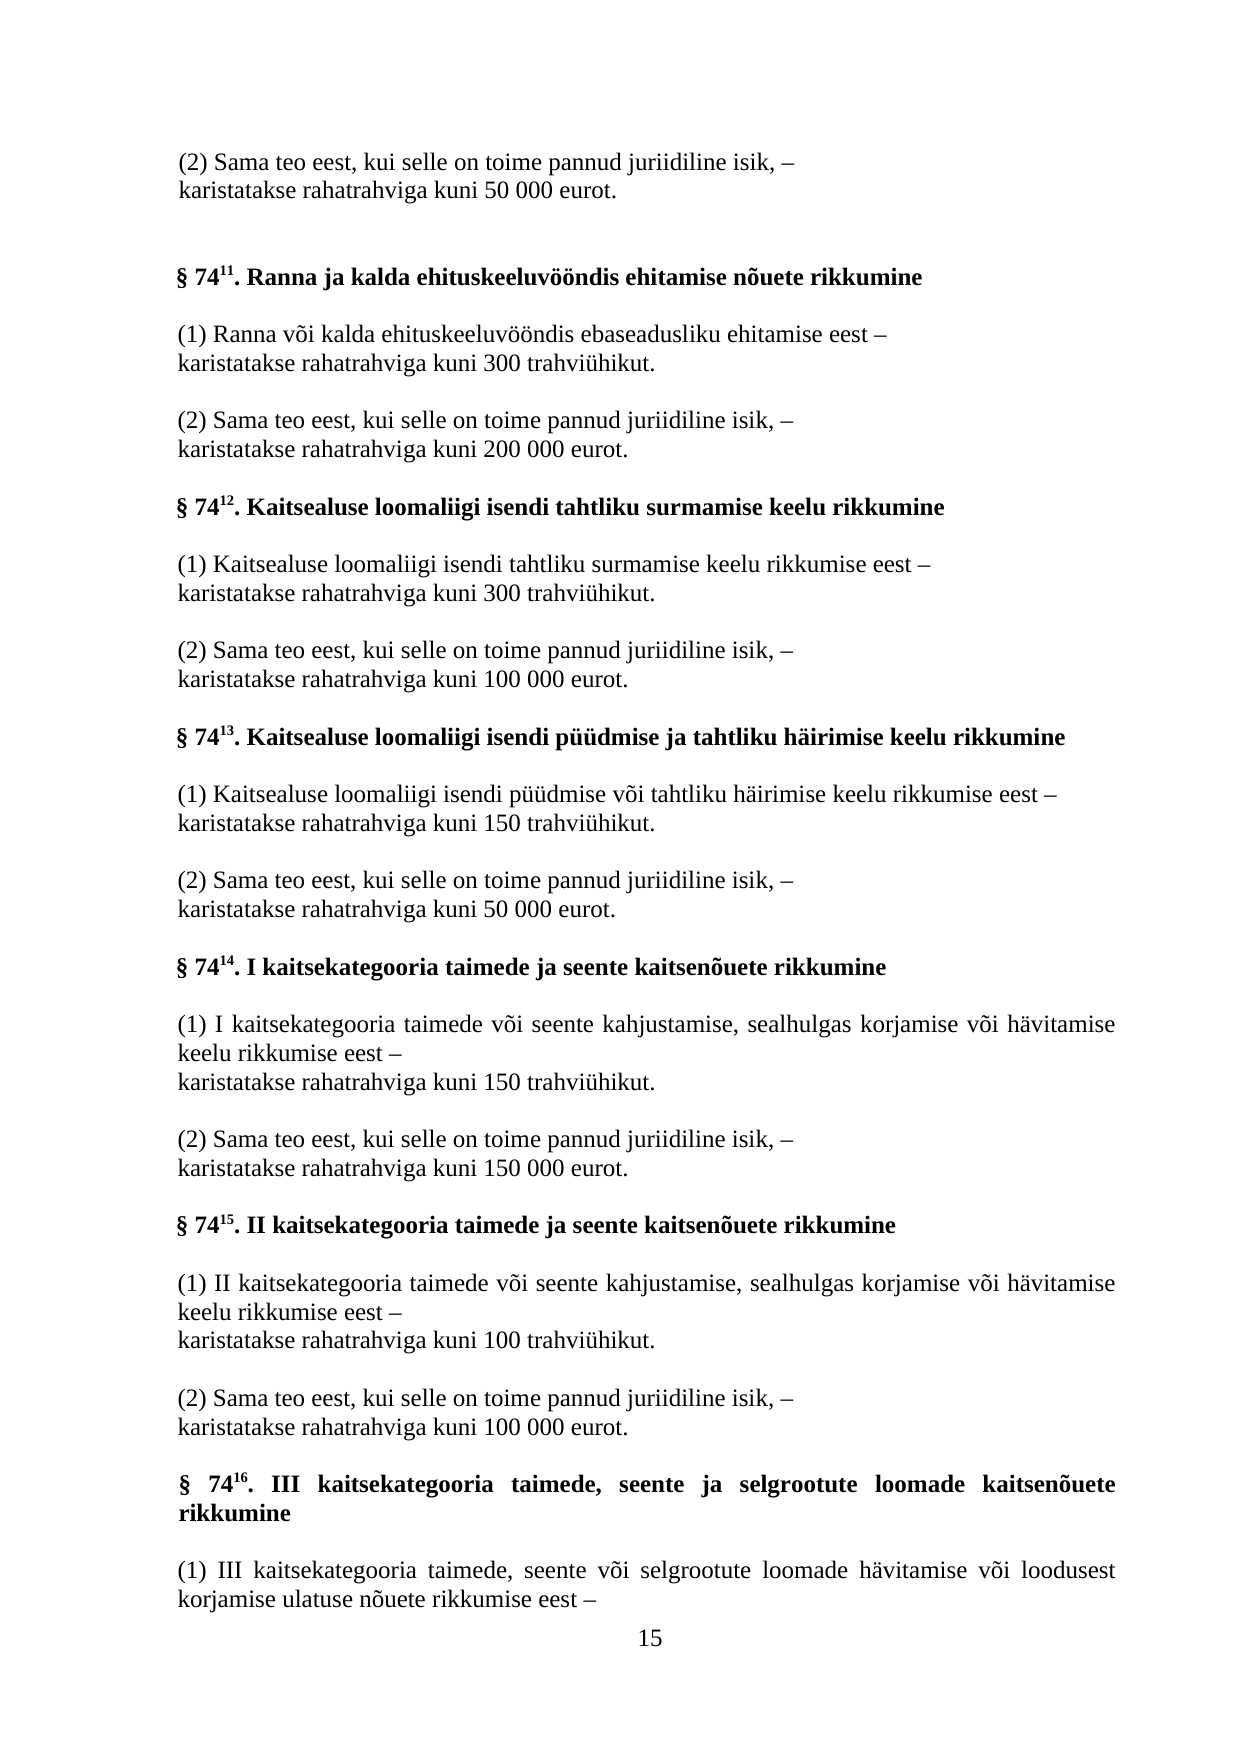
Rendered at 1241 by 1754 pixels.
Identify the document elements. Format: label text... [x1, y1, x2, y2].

text karistatakse rahatrahviga kuni 300 trahviühikut. [177, 578, 1117, 607]
text (2) Sama teo eest, kui selle on toime pannud juriidiline isik, – [177, 406, 1117, 434]
text (2) Sama teo eest, kui selle on toime pannud juriidiline isik, – [177, 1124, 1117, 1153]
text karistatakse rahatrahviga kuni 100 000 eurot. [177, 664, 1117, 693]
subtitle § 7415. II kaitsekategooria taimede ja seente kaitsenõuete rikkumine [176, 1211, 1117, 1239]
text (1) Kaitsealuse loomaliigi isendi püüdmise või tahtliku häirimise keelu rikkumise eest – [177, 779, 1117, 808]
text karistatakse rahatrahviga kuni 100 trahviühikut. [177, 1326, 1117, 1354]
text (2) Sama teo eest, kui selle on toime pannud juriidiline isik, – [177, 636, 1117, 664]
text karistatakse rahatrahviga kuni 50 000 eurot. [178, 176, 1117, 204]
text karistatakse rahatrahviga kuni 100 000 eurot. [177, 1412, 1117, 1441]
text (1) I kaitsekategooria taimede või seente kahjustamise, sealhulgas korjamise või hävitamise keelu rikkumise eest – [177, 1009, 1117, 1067]
text § 7416. III kaitsekategooria taimede, seente ja selgrootute loomade kaitsenõuete rikkumine [178, 1469, 1117, 1527]
text (1) Kaitsealuse loomaliigi isendi tahtliku surmamise keelu rikkumise eest – [177, 549, 1117, 578]
text (1) II kaitsekategooria taimede või seente kahjustamise, sealhulgas korjamise või hävitamise keelu rikkumise eest – [177, 1268, 1117, 1326]
text karistatakse rahatrahviga kuni 150 000 eurot. [177, 1153, 1117, 1182]
subtitle § 7411. Ranna ja kalda ehituskeeluvööndis ehitamise nõuete rikkumine [176, 262, 1117, 291]
text karistatakse rahatrahviga kuni 150 trahviühikut. [177, 808, 1117, 837]
text (1) Ranna või kalda ehituskeeluvööndis ebaseadusliku ehitamise eest – [177, 319, 1117, 348]
text (1) III kaitsekategooria taimede, seente või selgrootute loomade hävitamise või loodusest korjamise ulatuse nõuete rikkumise eest – [177, 1556, 1117, 1613]
text (2) Sama teo eest, kui selle on toime pannud juriidiline isik, – [178, 147, 1117, 176]
text (2) Sama teo eest, kui selle on toime pannud juriidiline isik, – [177, 1383, 1117, 1412]
text karistatakse rahatrahviga kuni 200 000 eurot. [177, 434, 1117, 463]
subtitle § 7414. I kaitsekategooria taimede ja seente kaitsenõuete rikkumine [176, 952, 1117, 981]
text karistatakse rahatrahviga kuni 50 000 eurot. [177, 894, 1117, 923]
text karistatakse rahatrahviga kuni 150 trahviühikut. [177, 1067, 1117, 1096]
subtitle § 7412. Kaitsealuse loomaliigi isendi tahtliku surmamise keelu rikkumine [176, 492, 1117, 521]
subtitle § 7413. Kaitsealuse loomaliigi isendi püüdmise ja tahtliku häirimise keelu rikkumine [176, 722, 1117, 751]
text (2) Sama teo eest, kui selle on toime pannud juriidiline isik, – [177, 866, 1117, 894]
text karistatakse rahatrahviga kuni 300 trahviühikut. [177, 348, 1117, 377]
